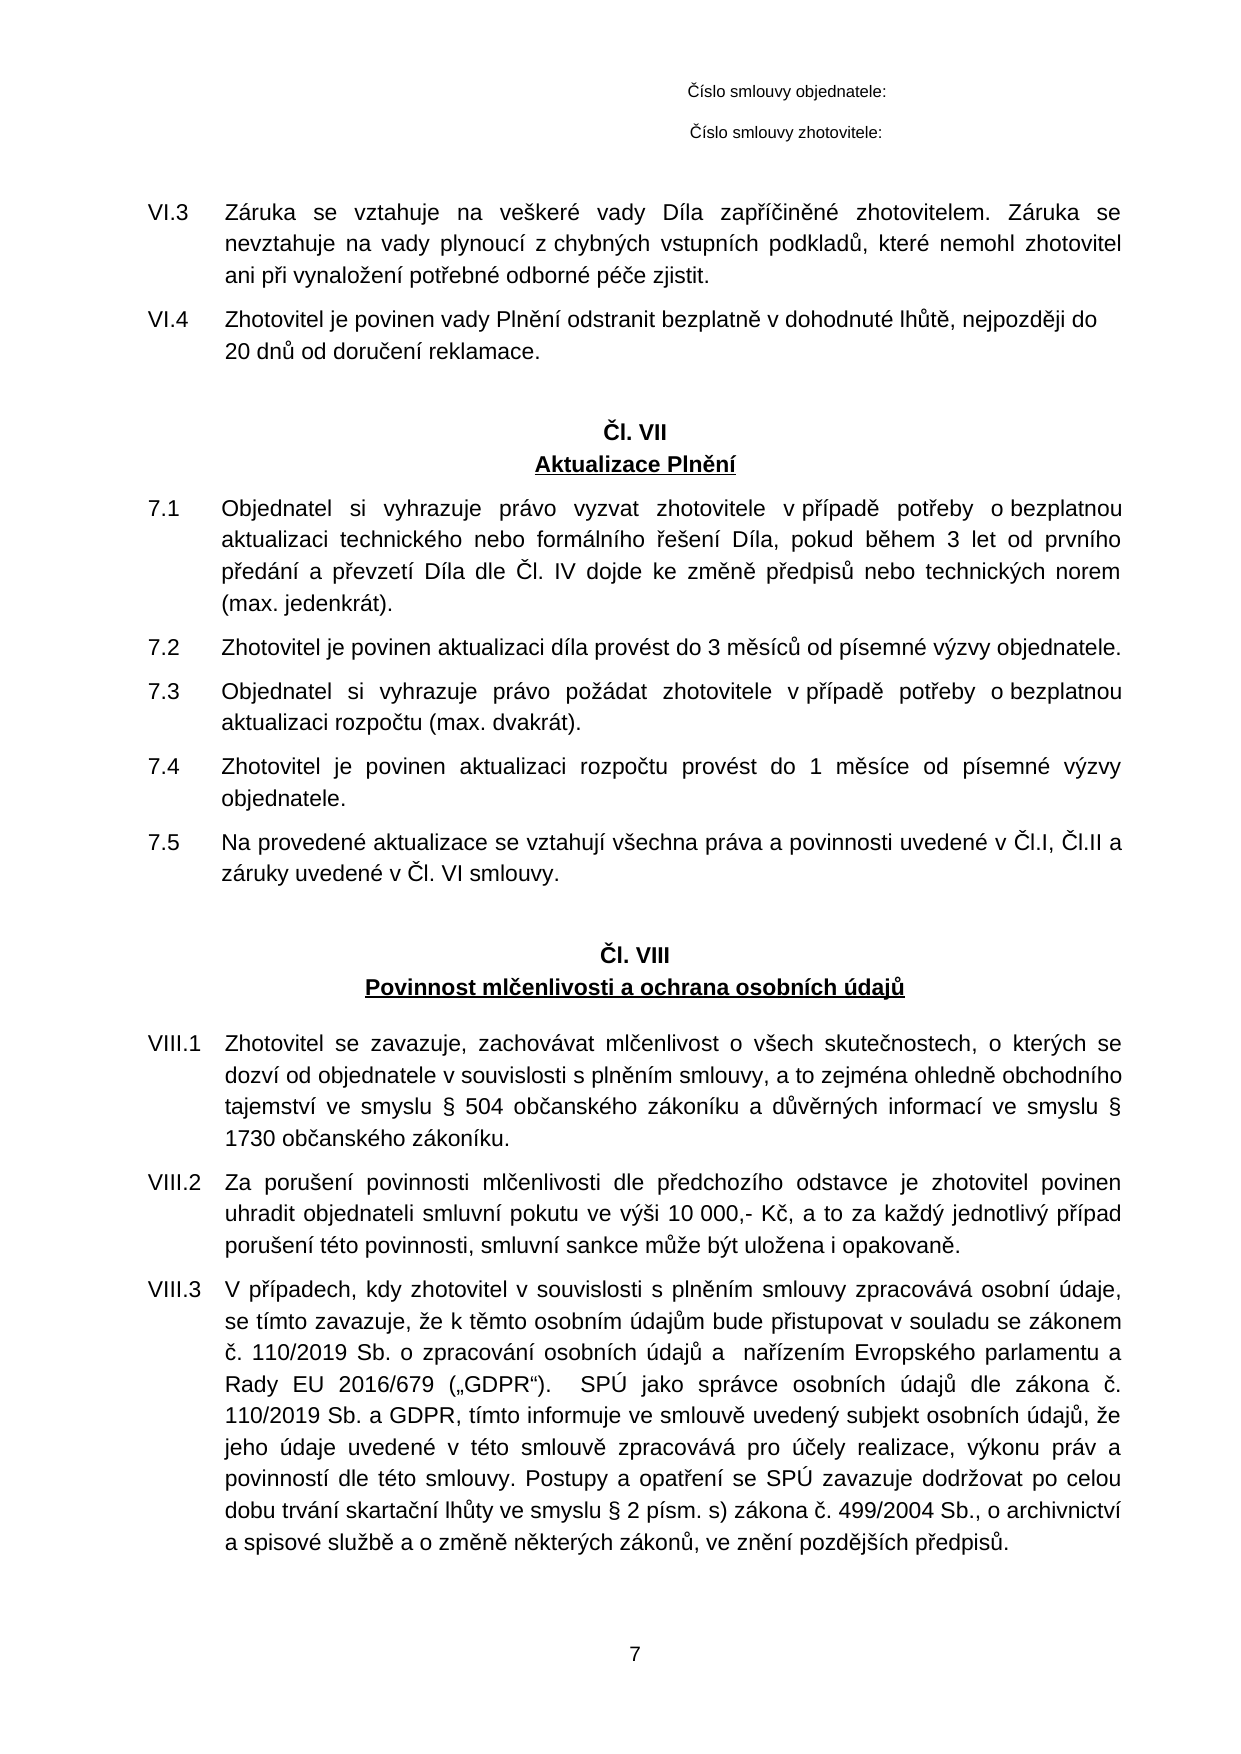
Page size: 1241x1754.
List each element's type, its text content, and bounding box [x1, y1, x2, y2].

list 7.2 Zhotovitel je povinen aktualizaci díla provést do 3 měsíců od písemné výzvy objednatele. [148, 633, 1122, 660]
list V případech, kdy zhotovitel v souvislosti s plněním smlouvy zpracovává osobní údaje, se tímto zavazuje, že k těmto osobním údajům bude přistupovat v souladu se zákonem č. 110/2019 Sb. o zpracování osobních údajů a nařízením Evropského parlamentu a Rady EU 2016/679 („GDPR“). SPÚ jako správce osobních údajů dle zákona č. 110/2019 Sb. a GDPR, tímto informuje ve smlouvě uvedený subjekt osobních údajů, že jeho údaje uvedené v této smlouvě zpracovává pro účely realizace, výkonu práv a povinností dle této smlouvy. Postupy a opatření se SPÚ zavazuje dodržovat po celou dobu trvání skartační lhůty ve smyslu § 2 písm. s) zákona č. 499/2004 Sb., o archivnictví a spisové službě a o změně některých zákonů, ve znění pozdějších předpisů. [148, 1276, 1122, 1555]
list 7.3 Objednatel si vyhrazuje právo požádat zhotovitele v případě potřeby o bezplatnou aktualizaci rozpočtu (max. dvakrát). [148, 678, 1122, 736]
list Aktualizace Plnění [148, 451, 1122, 477]
list Za porušení povinnosti mlčenlivosti dle předchozího odstavce je zhotovitel povinen uhradit objednateli smluvní pokutu ve výši 10 000,- Kč, a to za každý jednotlivý případ porušení této povinnosti, smluvní sankce může být uložena i opakovaně. [148, 1169, 1122, 1258]
text Povinnost mlčenlivosti a ochrana osobních údajů [148, 942, 1122, 1000]
list Zhotovitel je povinen vady Plnění odstranit bezplatně v dohodnuté lhůtě, nejpozději do 20 dnů od doručení reklamace. [148, 306, 1122, 364]
list 7.4 Zhotovitel je povinen aktualizaci rozpočtu provést do 1 měsíce od písemné výzvy objednatele. [148, 753, 1122, 811]
list Záruka se vztahuje na veškeré vady Díla zapříčiněné zhotovitelem. Záruka se nevztahuje na vady plynoucí z chybných vstupních podkladů, které nemohl zhotovitel ani při vynaložení potřebné odborné péče zjistit. [148, 199, 1122, 288]
list 7.5 Na provedené aktualizace se vztahují všechna práva a povinnosti uvedené v Čl.I, Čl.II a záruky uvedené v Čl. VI smlouvy. [148, 829, 1122, 887]
list 7.1 Objednatel si vyhrazuje právo vyzvat zhotovitele v případě potřeby o bezplatnou aktualizaci technického nebo formálního řešení Díla, pokud během 3 let od prvního předání a převzetí Díla dle Čl. IV dojde ke změně předpisů nebo technických norem (max. jedenkrát). [148, 495, 1122, 616]
list Zhotovitel se zavazuje, zachovávat mlčenlivost o všech skutečnostech, o kterých se dozví od objednatele v souvislosti s plněním smlouvy, a to zejména ohledně obchodního tajemství ve smyslu § 504 občanského zákoníku a důvěrných informací ve smyslu § 1730 občanského zákoníku. [148, 1030, 1122, 1151]
